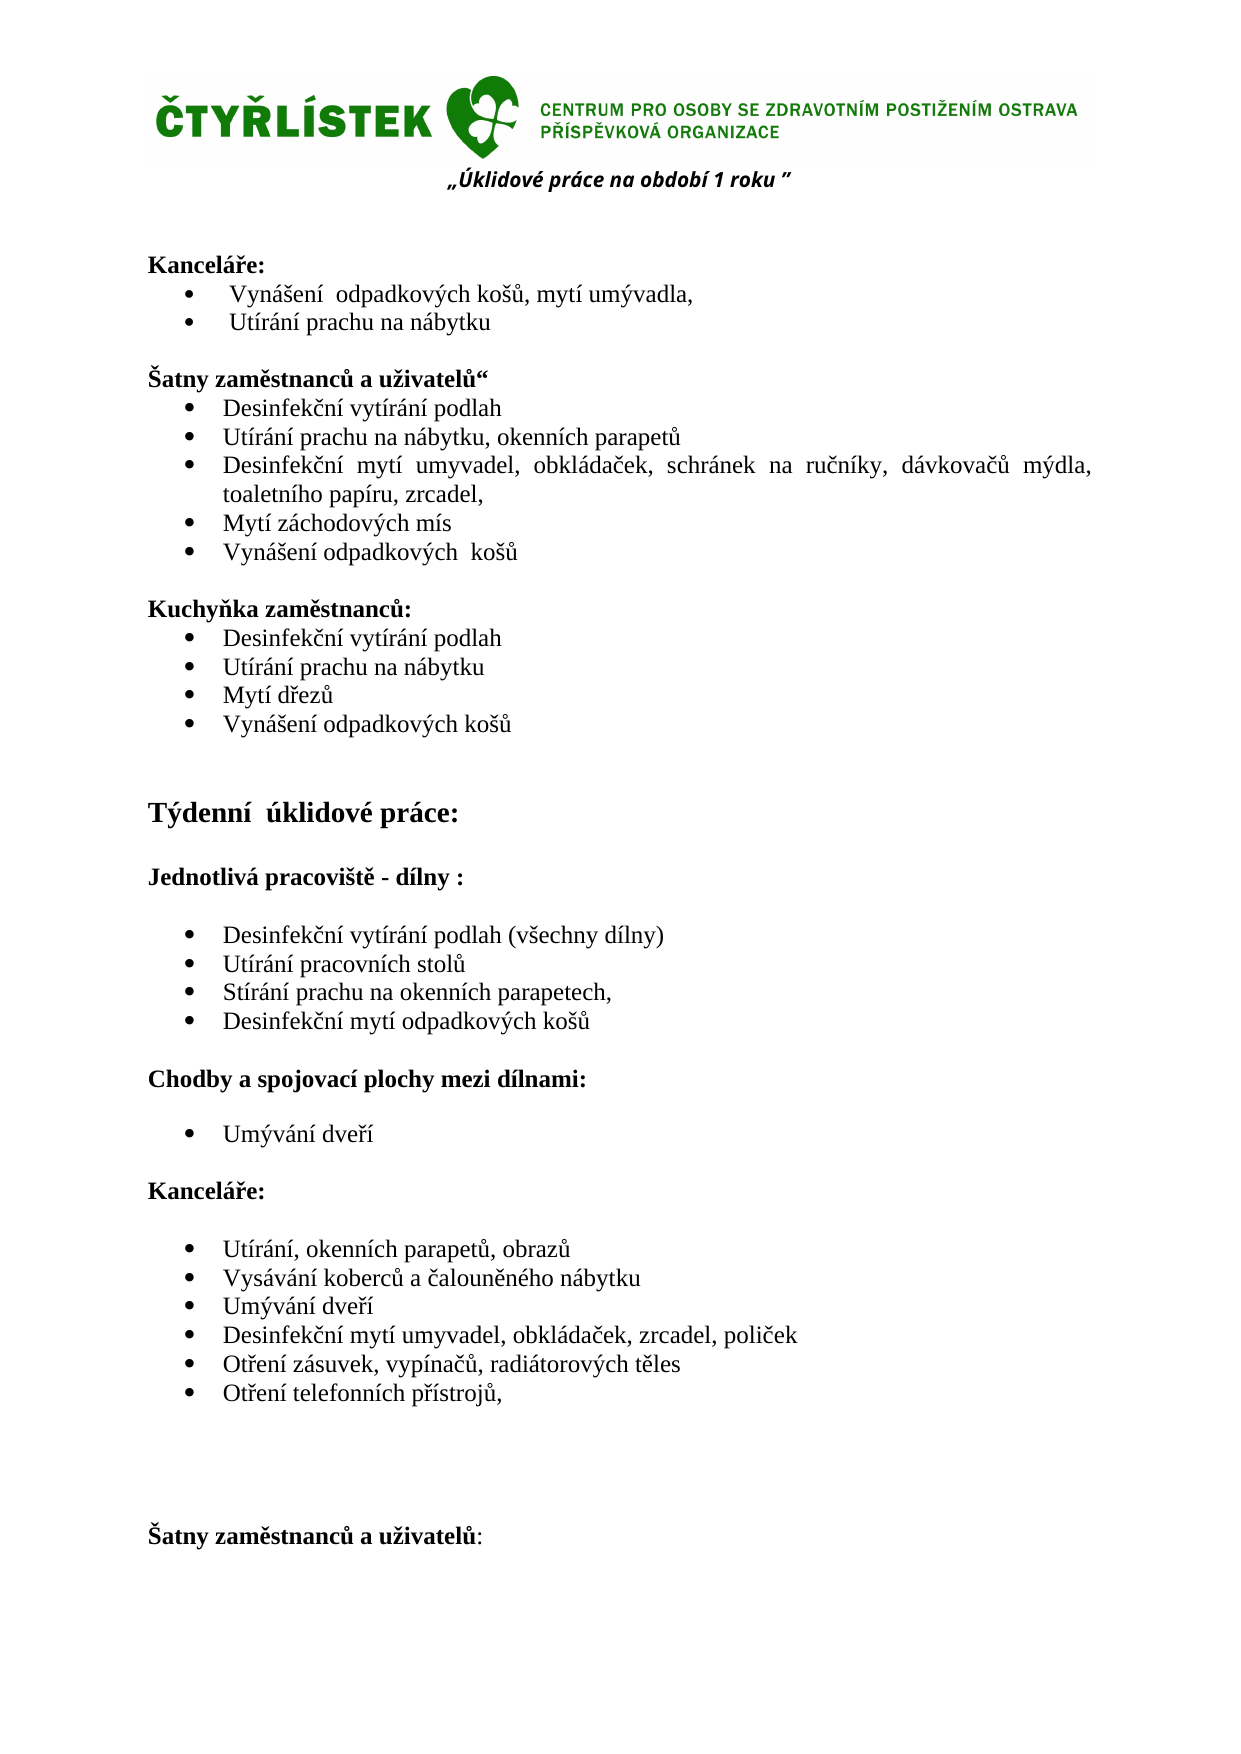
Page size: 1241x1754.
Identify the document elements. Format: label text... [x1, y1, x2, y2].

text Jednotlivá pracoviště - dílny : [148, 862, 1093, 891]
list Desinfekční mytí umyvadel, obkládaček, schránek na ručníky, dávkovačů mýdla, toaletního papíru, zrcadel, [185, 450, 1093, 508]
list Desinfekční vytírání podlah [185, 393, 1093, 422]
list Vynášení odpadkových košů [185, 709, 1093, 738]
list Vynášení odpadkových košů [185, 537, 1093, 565]
list Stírání prachu na okenních parapetech, [185, 977, 1093, 1006]
text Kanceláře: [148, 1176, 1093, 1205]
list Utírání pracovních stolů [185, 949, 1093, 977]
list Utírání prachu na nábytku [185, 652, 1093, 680]
text Týdenní úklidové práce: [148, 795, 1093, 829]
list Umývání dveří [185, 1291, 1093, 1320]
list Desinfekční vytírání podlah (všechny dílny) [185, 920, 1093, 949]
picture [147, 73, 1093, 165]
list Desinfekční mytí umyvadel, obkládaček, zrcadel, poliček [185, 1320, 1093, 1349]
list Vynášení odpadkových košů, mytí umývadla, [185, 279, 1093, 307]
text Kanceláře: [148, 250, 1093, 279]
text Kuchyňka zaměstnanců: [148, 594, 1093, 623]
text Šatny zaměstnanců a uživatelů: [148, 1521, 1093, 1550]
list Otření zásuvek, vypínačů, radiátorových těles [185, 1349, 1093, 1378]
list Utírání prachu na nábytku [185, 307, 1093, 336]
list Desinfekční mytí odpadkových košů [185, 1006, 1093, 1035]
text Chodby a spojovací plochy mezi dílnami: [148, 1064, 1093, 1092]
text Šatny zaměstnanců a uživatelů“ [148, 364, 1093, 393]
list Otření telefonních přístrojů, [185, 1378, 1093, 1406]
list Desinfekční vytírání podlah [185, 623, 1093, 652]
list Mytí záchodových mís [185, 508, 1093, 537]
list Utírání, okenních parapetů, obrazů [185, 1234, 1093, 1263]
list Vysávání koberců a čalouněného nábytku [185, 1263, 1093, 1291]
list Umývání dveří [185, 1119, 1093, 1148]
list Mytí dřezů [185, 680, 1093, 709]
list Utírání prachu na nábytku, okenních parapetů [185, 422, 1093, 450]
